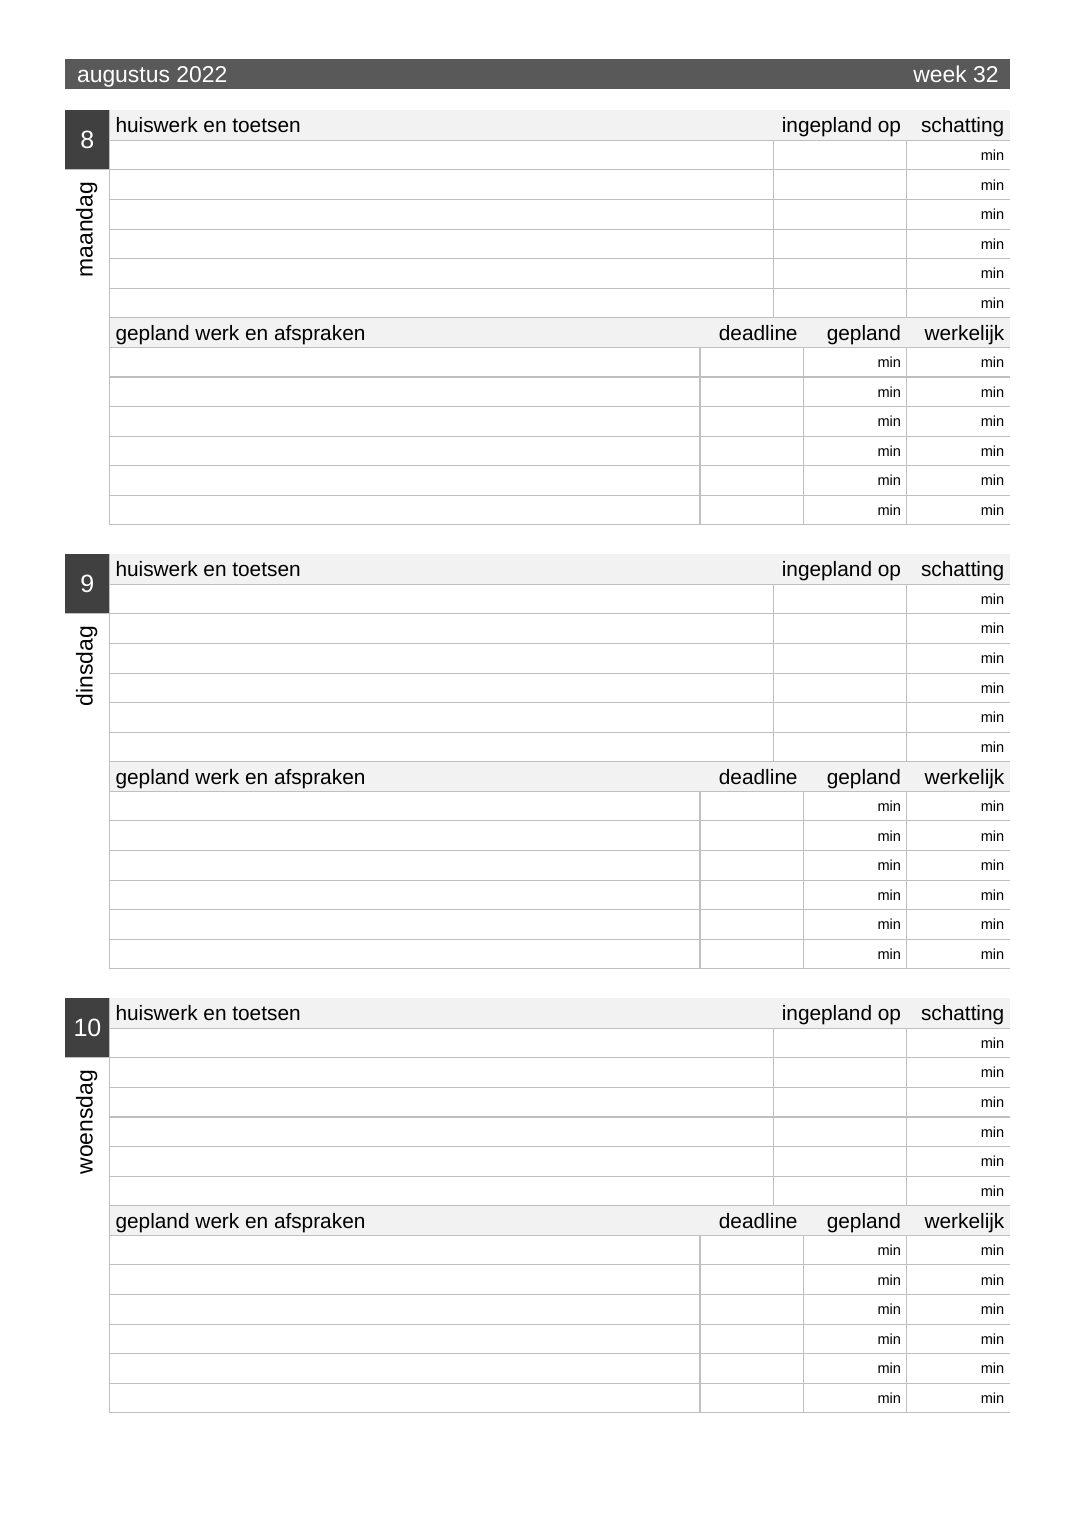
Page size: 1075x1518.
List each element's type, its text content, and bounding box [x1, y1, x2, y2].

table_cell [110, 614, 773, 643]
table_cell [774, 1118, 906, 1146]
table_cell [701, 1354, 803, 1383]
table_header week 32 [426, 59, 1010, 89]
table_cell [110, 821, 699, 850]
table_cell [110, 289, 773, 317]
table_cell [110, 910, 699, 939]
table_cell [110, 1265, 699, 1294]
table_cell min [907, 1384, 1010, 1412]
table_cell gepland werk en afspraken [110, 1206, 700, 1235]
table_cell [110, 1384, 699, 1412]
table_header schatting [907, 554, 1010, 584]
table_cell [110, 1118, 773, 1146]
table_cell [110, 348, 699, 376]
table_cell min [907, 1265, 1010, 1294]
table_cell [701, 1384, 803, 1412]
table_cell min [804, 407, 906, 436]
table_cell min [907, 1295, 1010, 1323]
table_cell gepland werk en afspraken [110, 762, 700, 791]
table_cell min [907, 378, 1010, 406]
table_cell min [907, 141, 1010, 169]
table_cell min [907, 407, 1010, 436]
table_cell [701, 378, 803, 406]
table_cell [110, 259, 773, 288]
table_header huiswerk en toetsen [110, 554, 774, 584]
table_cell [701, 1325, 803, 1353]
table_cell [701, 1265, 803, 1294]
table_cell min [907, 200, 1010, 228]
table_cell min [907, 1118, 1010, 1146]
table_header schatting [907, 998, 1010, 1028]
table_cell min [907, 348, 1010, 376]
table_cell [110, 1295, 699, 1323]
table_cell [701, 881, 803, 909]
table_cell min [907, 851, 1010, 879]
table_cell min [804, 1265, 906, 1294]
table_cell min [804, 1295, 906, 1323]
table_cell [701, 348, 803, 376]
table_cell werkelijk [907, 762, 1010, 791]
table_cell [110, 378, 699, 406]
table_cell min [804, 910, 906, 939]
table_cell [110, 466, 699, 495]
table_cell min [907, 1088, 1010, 1116]
table_cell gepland [803, 1206, 907, 1235]
table_cell [774, 644, 906, 672]
table_cell [110, 733, 773, 761]
table_cell min [804, 1325, 906, 1353]
table_cell min [907, 289, 1010, 317]
table_cell [701, 851, 803, 879]
table_cell [110, 585, 773, 613]
table_cell min [804, 851, 906, 879]
table_cell min [804, 1236, 906, 1264]
table_cell [110, 703, 773, 732]
table_cell min [804, 792, 906, 820]
table_cell min [804, 1354, 906, 1383]
table_cell min [907, 1177, 1010, 1205]
table_cell min [907, 1354, 1010, 1383]
table_cell [110, 851, 699, 879]
table_cell [774, 703, 906, 732]
table_cell deadline [700, 762, 803, 791]
table_cell [110, 674, 773, 702]
table_header 8 [65, 110, 109, 169]
table_header ingepland op [774, 110, 907, 140]
table_cell dinsdag [65, 614, 109, 968]
table_cell deadline [700, 1206, 803, 1235]
table_cell min [907, 821, 1010, 850]
table_cell [774, 1029, 906, 1057]
table_cell [110, 230, 773, 258]
table_cell [774, 1147, 906, 1176]
table_cell min [907, 170, 1010, 199]
table_cell min [907, 1058, 1010, 1087]
table_header schatting [907, 110, 1010, 140]
table_cell min [804, 437, 906, 465]
table_cell [701, 940, 803, 968]
table_cell [110, 1177, 773, 1205]
table_cell [774, 200, 906, 228]
table_cell min [907, 1147, 1010, 1176]
table_cell werkelijk [907, 318, 1010, 347]
table_cell [110, 437, 699, 465]
table_cell min [907, 910, 1010, 939]
table_cell min [907, 674, 1010, 702]
table_cell [110, 792, 699, 820]
table_cell min [804, 496, 906, 524]
table_cell maandag [65, 170, 109, 524]
table_cell [110, 141, 773, 169]
table_cell [701, 1295, 803, 1323]
table_cell [774, 170, 906, 199]
table_cell min [804, 378, 906, 406]
table_cell [774, 289, 906, 317]
table_cell [110, 407, 699, 436]
table_cell [774, 141, 906, 169]
table_header ingepland op [774, 554, 907, 584]
table_cell [110, 1088, 773, 1116]
table_cell [110, 1058, 773, 1087]
table_header 10 [65, 998, 109, 1057]
table_cell woensdag [65, 1058, 109, 1412]
table_cell [774, 585, 906, 613]
table_cell [701, 910, 803, 939]
table_cell [110, 1236, 699, 1264]
table_cell min [907, 259, 1010, 288]
table_cell [701, 496, 803, 524]
table_cell [110, 1029, 773, 1057]
table_header 9 [65, 554, 109, 613]
table_cell [774, 230, 906, 258]
table_cell min [907, 703, 1010, 732]
table_cell min [804, 348, 906, 376]
table_cell [701, 821, 803, 850]
table_cell min [907, 733, 1010, 761]
table_cell min [907, 614, 1010, 643]
table_cell gepland [803, 318, 907, 347]
table_cell min [907, 644, 1010, 672]
table_cell deadline [700, 318, 803, 347]
table_cell [774, 614, 906, 643]
table_cell [701, 466, 803, 495]
table_cell [774, 1058, 906, 1087]
table_cell [110, 940, 699, 968]
table_cell min [907, 496, 1010, 524]
table_cell [774, 674, 906, 702]
table_cell gepland [803, 762, 907, 791]
table_cell min [804, 466, 906, 495]
table_cell min [804, 821, 906, 850]
table_header huiswerk en toetsen [110, 998, 774, 1028]
table_cell [110, 644, 773, 672]
table_cell gepland werk en afspraken [110, 318, 700, 347]
table_cell min [907, 230, 1010, 258]
table_cell min [907, 881, 1010, 909]
table_cell [701, 792, 803, 820]
table_header augustus 2022 [65, 59, 426, 89]
table_cell [110, 1354, 699, 1383]
table_cell [110, 1325, 699, 1353]
table_cell min [907, 466, 1010, 495]
table_cell min [907, 437, 1010, 465]
table_cell [110, 200, 773, 228]
table_cell [774, 1177, 906, 1205]
table_cell [110, 881, 699, 909]
table_cell min [804, 1384, 906, 1412]
table_cell [774, 259, 906, 288]
table_cell [774, 1088, 906, 1116]
table_cell [701, 437, 803, 465]
table_cell min [804, 940, 906, 968]
table_cell [110, 496, 699, 524]
table_header huiswerk en toetsen [110, 110, 774, 140]
table_cell min [907, 585, 1010, 613]
table_cell min [907, 1236, 1010, 1264]
table_cell min [804, 881, 906, 909]
table_cell [774, 733, 906, 761]
table_header ingepland op [774, 998, 907, 1028]
table_cell min [907, 940, 1010, 968]
table_cell min [907, 792, 1010, 820]
table_cell min [907, 1325, 1010, 1353]
table_cell [110, 170, 773, 199]
table_cell [701, 407, 803, 436]
table_cell [110, 1147, 773, 1176]
table_cell [701, 1236, 803, 1264]
table_cell werkelijk [907, 1206, 1010, 1235]
table_cell min [907, 1029, 1010, 1057]
